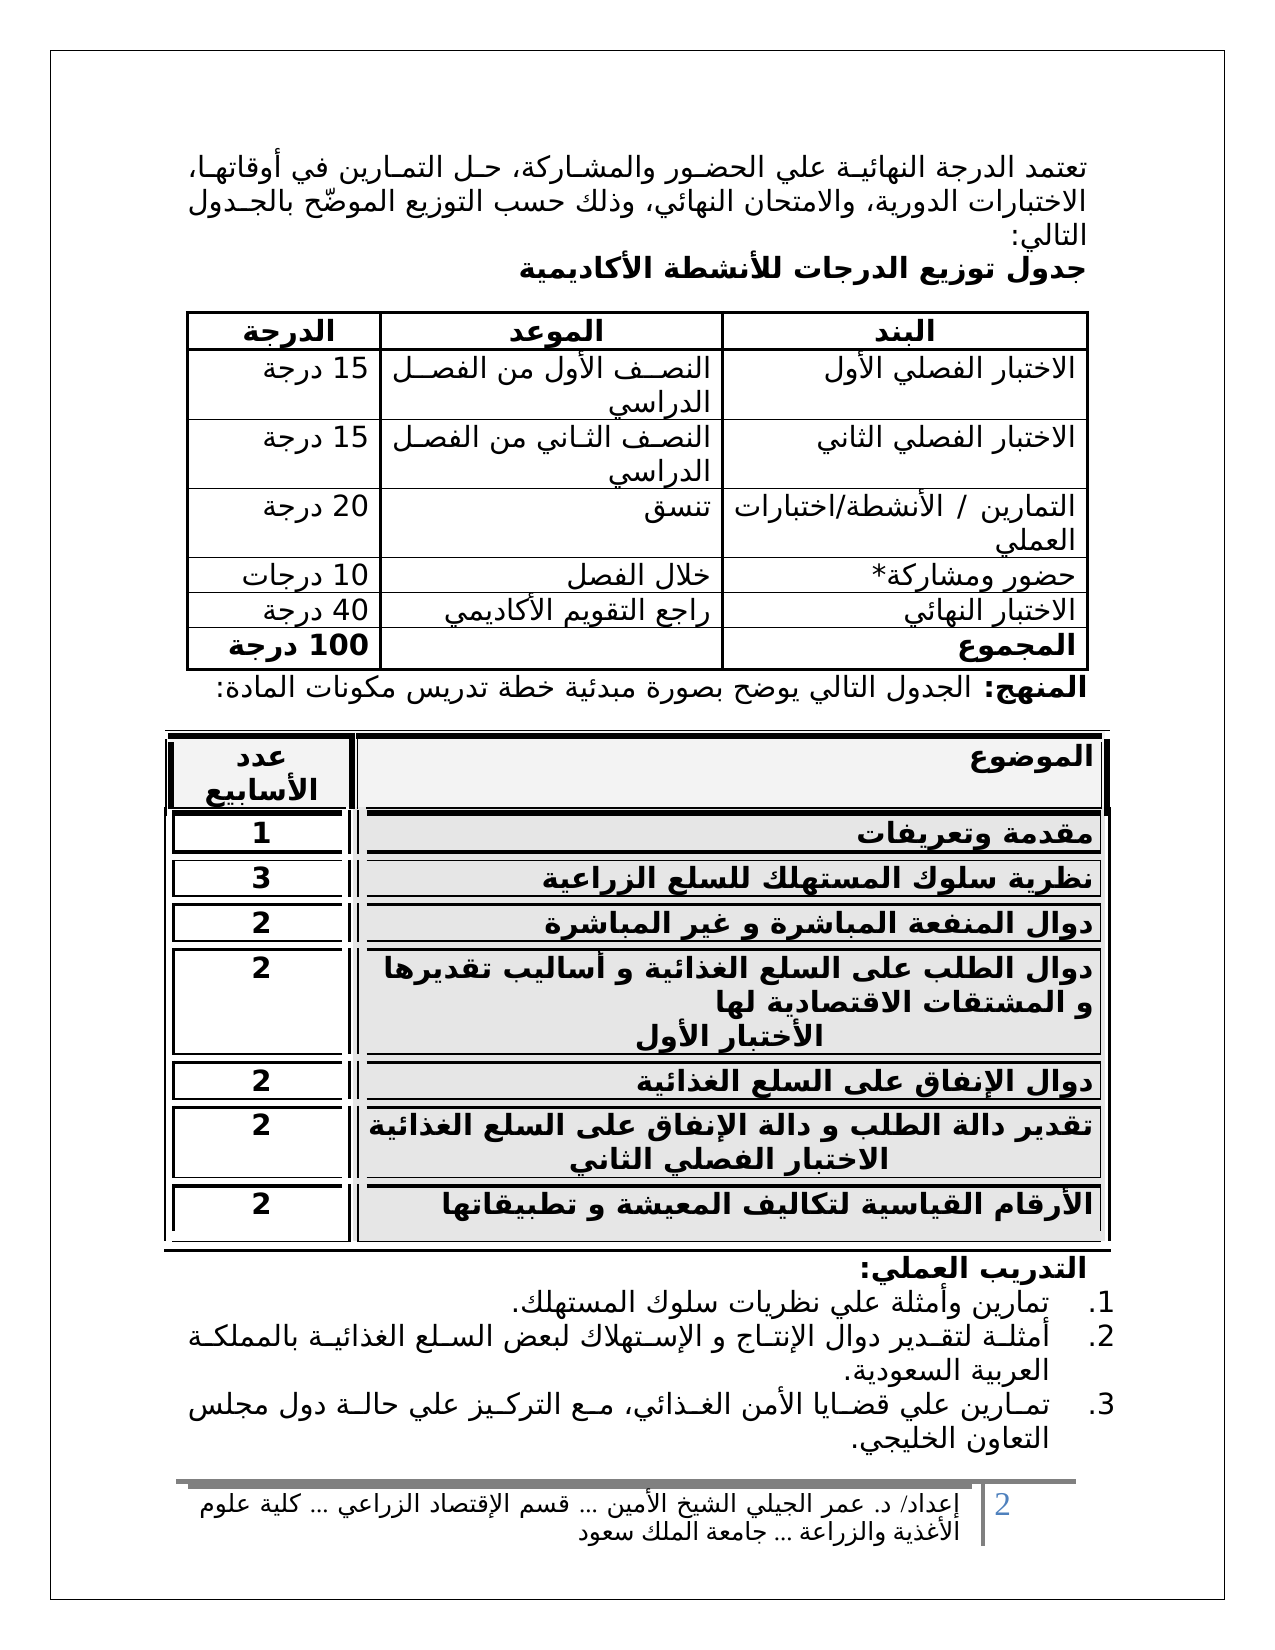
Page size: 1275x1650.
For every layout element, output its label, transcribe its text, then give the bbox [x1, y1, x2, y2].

table_cell حضور ومشاركة* [724, 558, 1086, 592]
text تعتمد الدرجة النهائية علي الحضور والمشاركة، حل التمارين في أوقاتها، الاختبارات الدورية، والامتحان النهائي، وذلك حسب التوزيع الموضّح بالجدول التالي: [187, 150, 1087, 252]
table_cell الاختبار الفصلي الأول [724, 351, 1086, 419]
table_cell 2 [170, 1098, 353, 1177]
table_cell دوال الإنفاق على السلع الغذائية [353, 1053, 1105, 1098]
table_cell الاختبار الفصلي الثاني [724, 420, 1086, 488]
table_cell المجموع [724, 628, 1086, 668]
table_cell 2 [170, 940, 353, 1053]
table_cell 1 [170, 807, 353, 850]
table_header البند [724, 314, 1086, 348]
table_cell 40 درجة [189, 593, 379, 627]
text جدول توزيع الدرجات للأنشطة الأكاديمية [187, 252, 1087, 286]
list أمثلة لتقدير دوال الإنتاج و الإستهلاك لبعض السلع الغذائية بالمملكة العربية السعودية. [187, 1319, 1087, 1387]
table_cell خلال الفصل [382, 558, 721, 592]
table_cell 100 درجة [189, 628, 379, 668]
table_header الدرجة [189, 314, 379, 348]
table_cell دوال المنفعة المباشرة و غير المباشرة [353, 895, 1105, 940]
table_header الموضوع [353, 731, 1105, 807]
table_header الموعد [382, 314, 721, 348]
table_cell نظرية سلوك المستهلك للسلع الزراعية [353, 850, 1105, 895]
table_cell الاختبار النهائي [724, 593, 1086, 627]
table_cell 2 [170, 895, 353, 940]
table_cell [382, 628, 721, 668]
text المنهج: الجدول التالي يوضح بصورة مبدئية خطة تدريس مكونات المادة: [187, 671, 1087, 705]
table_cell التمارين / الأنشطة/اختبارات العملي [724, 489, 1086, 557]
table_cell النصف الأول من الفصل الدراسي [382, 351, 721, 419]
table_cell راجع التقويم الأكاديمي [382, 593, 721, 627]
table_cell 2 [170, 1177, 353, 1241]
table_cell الأرقام القياسية لتكاليف المعيشة و تطبيقاتها [353, 1177, 1105, 1241]
list تمارين وأمثلة علي نظريات سلوك المستهلك. [187, 1286, 1087, 1319]
table_cell 2 [170, 1053, 353, 1098]
table_cell 10 درجات [189, 558, 379, 592]
table_cell مقدمة وتعريفات [353, 807, 1105, 850]
table_cell تنسق [382, 489, 721, 557]
table_cell 20 درجة [189, 489, 379, 557]
table_cell 15 درجة [189, 351, 379, 419]
table_cell تقدير دالة الطلب و دالة الإنفاق على السلع الغذائية الاختبار الفصلي الثاني [353, 1098, 1105, 1177]
text التدريب العملي: [187, 1252, 1087, 1286]
table_cell 15 درجة [189, 420, 379, 488]
table_cell دوال الطلب على السلع الغذائية و أساليب تقديرها و المشتقات الاقتصادية لها الأختبار الأول [353, 940, 1105, 1053]
table_cell 3 [170, 850, 353, 895]
table_cell النصف الثاني من الفصل الدراسي [382, 420, 721, 488]
list تمارين علي قضايا الأمن الغذائي، مع التركيز علي حالة دول مجلس التعاون الخليجي. [187, 1387, 1087, 1455]
table_header عدد الأسابيع [170, 739, 349, 807]
